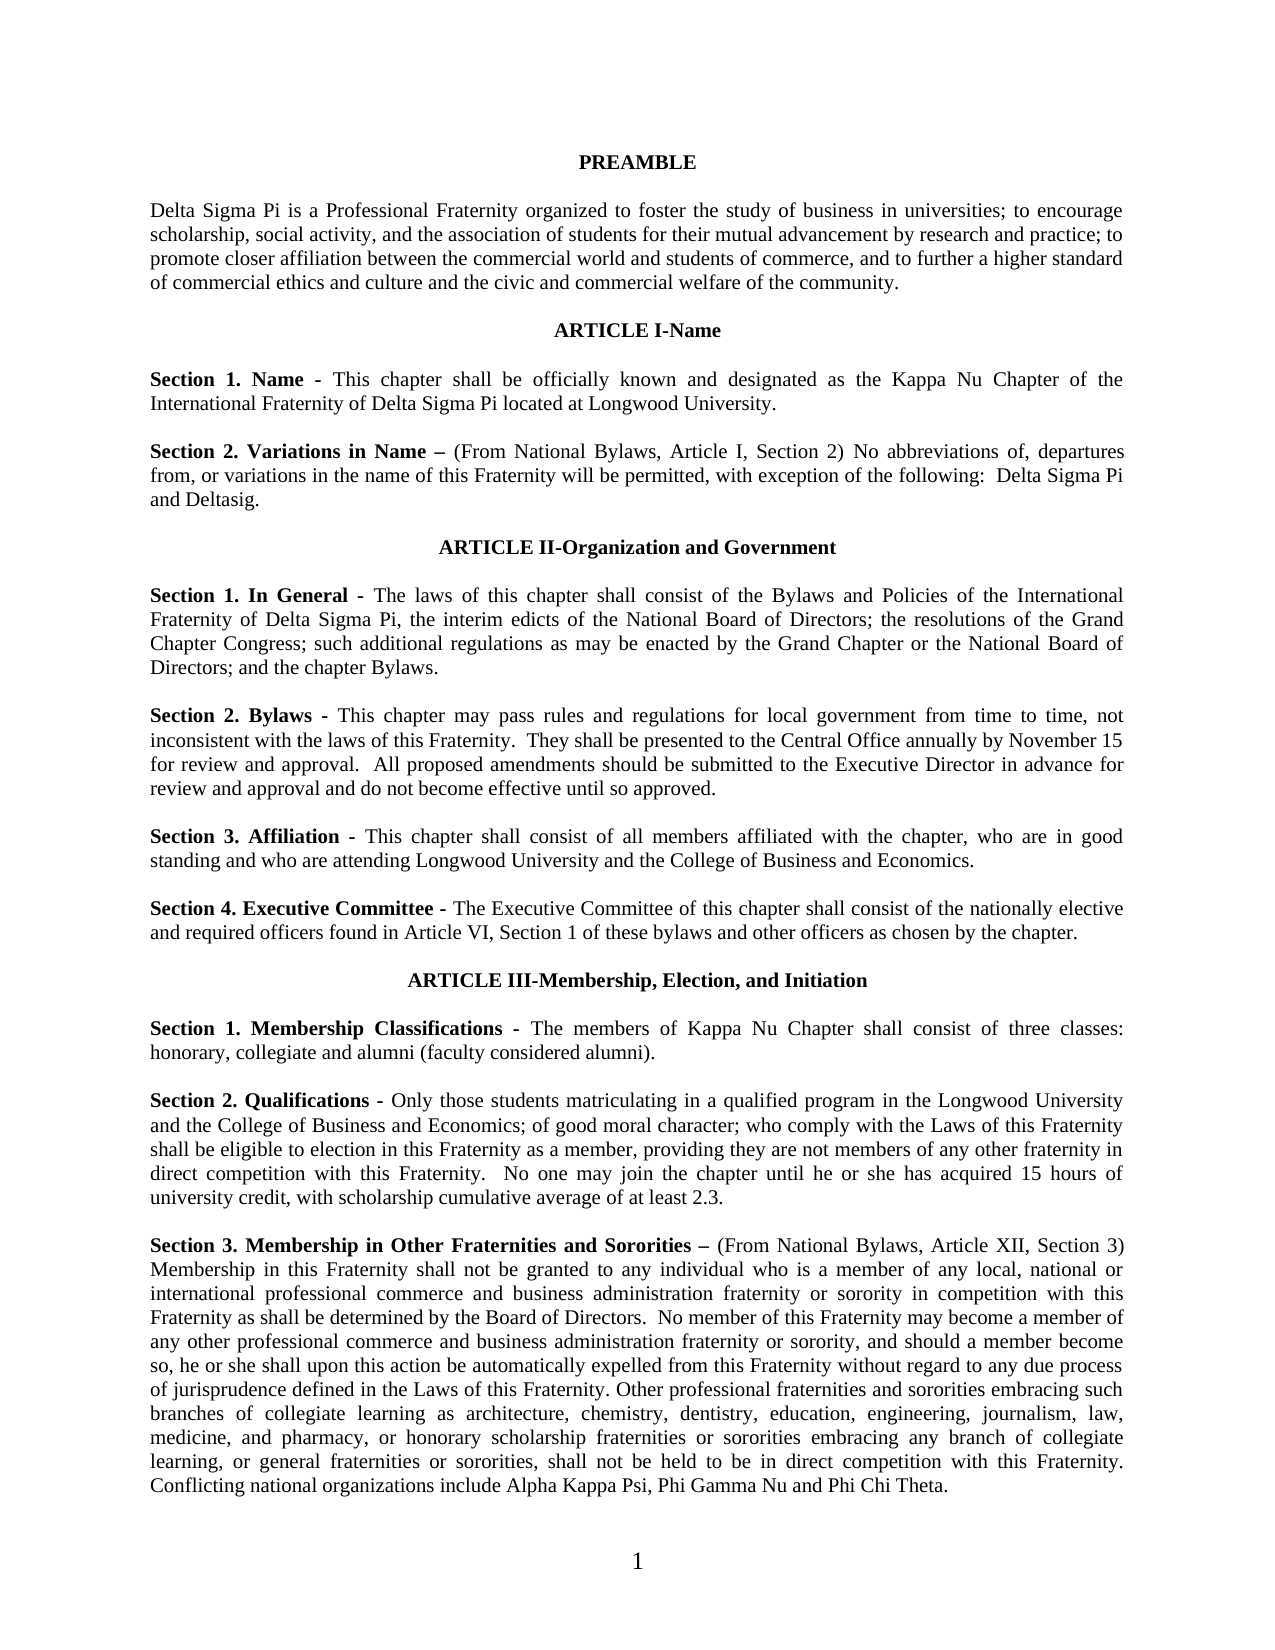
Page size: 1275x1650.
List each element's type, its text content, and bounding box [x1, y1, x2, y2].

subtitle ARTICLE III-Membership, Election, and Initiation [150, 968, 1125, 992]
text Section 1. In General - The laws of this chapter shall consist of the Bylaws and Policies of the International Fraternity of Delta Sigma Pi, the interim edicts of the National Board of Directors; the resolutions of the Grand Chapter Congress; such additional regulations as may be enacted by the Grand Chapter or the National Board of Directors; and the chapter Bylaws. [150, 583, 1125, 679]
text Section 2. Bylaws - This chapter may pass rules and regulations for local government from time to time, not inconsistent with the laws of this Fraternity. They shall be presented to the Central Office annually by November 15 for review and approval. All proposed amendments should be submitted to the Executive Director in advance for review and approval and do not become effective until so approved. [150, 703, 1125, 800]
text Section 2. Qualifications - Only those students matriculating in a qualified program in the Longwood University and the College of Business and Economics; of good moral character; who comply with the Laws of this Fraternity shall be eligible to election in this Fraternity as a member, providing they are not members of any other fraternity in direct competition with this Fraternity. No one may join the chapter until he or she has acquired 15 hours of university credit, with scholarship cumulative average of at least 2.3. [150, 1088, 1125, 1209]
text Delta Sigma Pi is a Professional Fraternity organized to foster the study of business in universities; to encourage scholarship, social activity, and the association of students for their mutual advancement by research and practice; to promote closer affiliation between the commercial world and students of commerce, and to further a higher standard of commercial ethics and culture and the civic and commercial welfare of the community. [150, 198, 1125, 294]
text Section 3. Membership in Other Fraternities and Sororities – (From National Bylaws, Article XII, Section 3) Membership in this Fraternity shall not be granted to any individual who is a member of any local, national or international professional commerce and business administration fraternity or sorority in competition with this Fraternity as shall be determined by the Board of Directors. No member of this Fraternity may become a member of any other professional commerce and business administration fraternity or sorority, and should a member become so, he or she shall upon this action be automatically expelled from this Fraternity without regard to any due process of jurisprudence defined in the Laws of this Fraternity. Other professional fraternities and sororities embracing such branches of collegiate learning as architecture, chemistry, dentistry, education, engineering, journalism, law, medicine, and pharmacy, or honorary scholarship fraternities or sororities embracing any branch of collegiate learning, or general fraternities or sororities, shall not be held to be in direct competition with this Fraternity. Conflicting national organizations include Alpha Kappa Psi, Phi Gamma Nu and Phi Chi Theta. [150, 1233, 1125, 1497]
text Section 3. Affiliation - This chapter shall consist of all members affiliated with the chapter, who are in good standing and who are attending and the and Economics. [150, 824, 1125, 872]
text Section 2. Variations in Name – (From National Bylaws, Article I, Section 2) No abbreviations of, departures from, or variations in the name of this Fraternity will be permitted, with exception of the following: Delta Sigma Pi and Deltasig. [150, 439, 1125, 511]
subtitle PREAMBLE [150, 150, 1125, 174]
subtitle ARTICLE I-Name [150, 318, 1125, 342]
text Section 4. Executive Committee - The Executive Committee of this chapter shall consist of the nationally elective and required officers found in Article VI, Section 1 of these bylaws and other officers as chosen by the chapter. [150, 896, 1125, 944]
text Section 1. Membership Classifications - The members of Kappa Nu Chapter shall consist of three classes: honorary, collegiate and alumni (faculty considered alumni). [150, 1016, 1125, 1064]
subtitle ARTICLE II-Organization and Government [150, 535, 1125, 559]
text Section 1. Name - This chapter shall be officially known and designated as the Kappa Nu Chapter of the International Fraternity of Delta Sigma Pi located at . [150, 367, 1125, 415]
